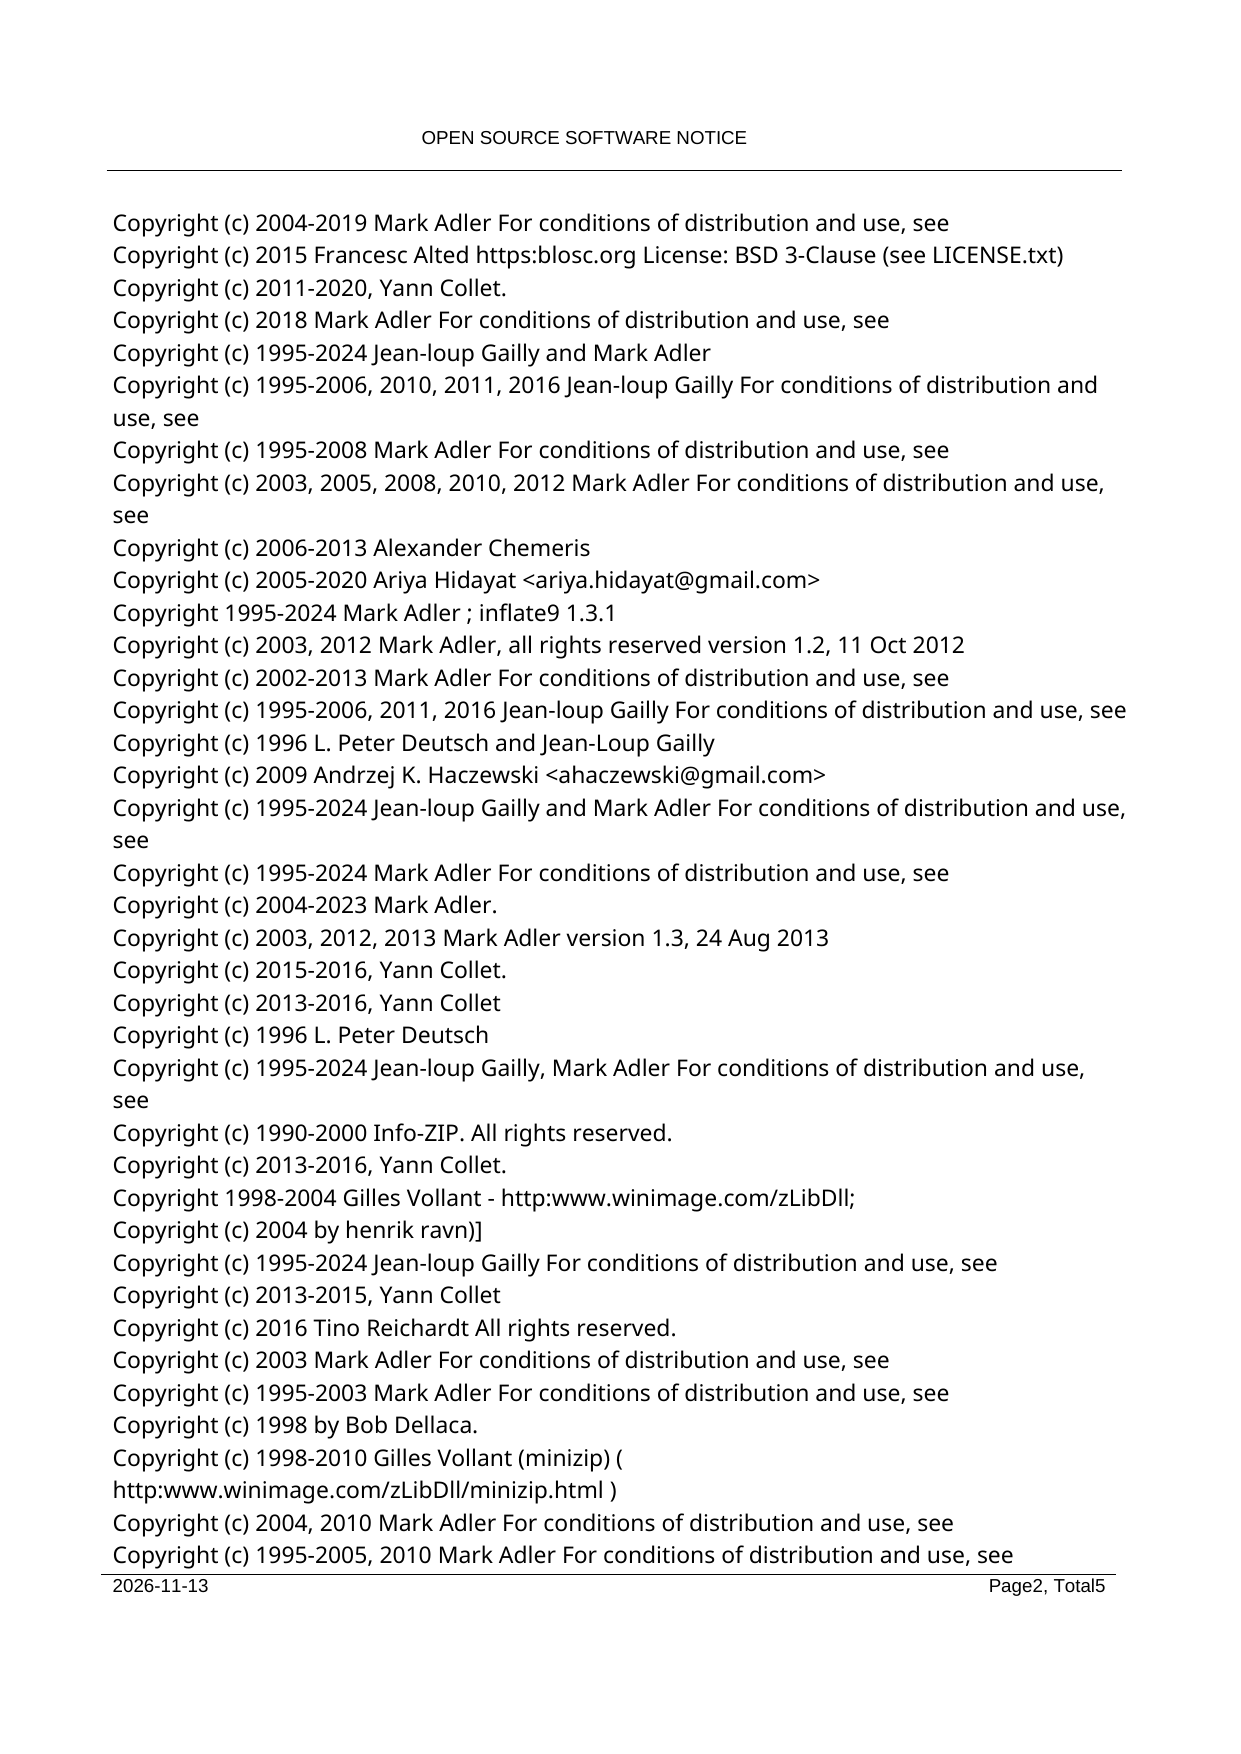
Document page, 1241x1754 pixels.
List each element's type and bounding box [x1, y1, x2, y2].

text [112, 206, 1128, 1571]
